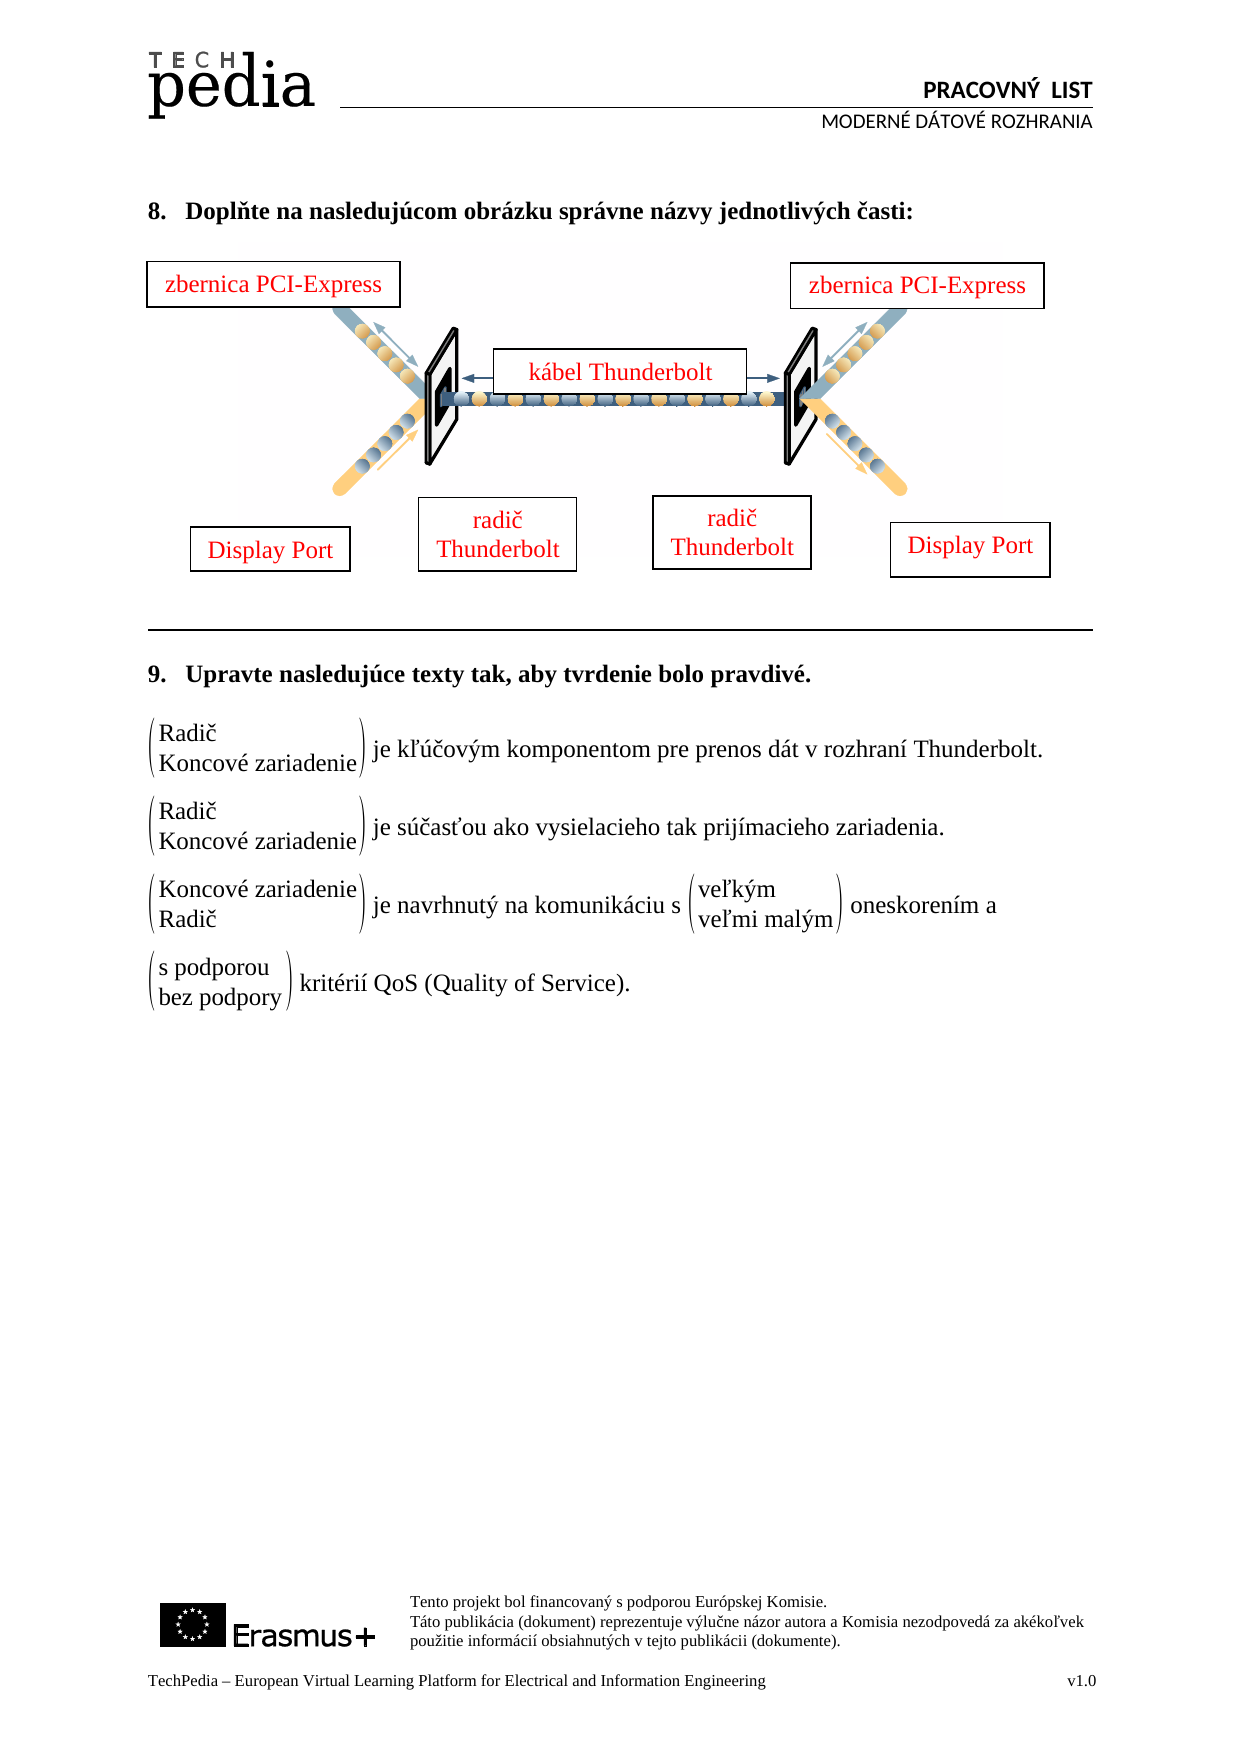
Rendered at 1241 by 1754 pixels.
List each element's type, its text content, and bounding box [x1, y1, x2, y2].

text je kľúčovým komponentom pre prenos dát v rozhraní Thunderbolt. [148, 717, 1093, 780]
text Upravte nasledujúce texty tak, aby tvrdenie bolo pravdivé. [148, 659, 1093, 688]
text Doplňte na nasledujúcom obrázku správne názvy jednotlivých časti: [148, 196, 1093, 225]
text je navrhnutý na komunikáciu s oneskorením a kritérií QoS (Quality of Service). [148, 872, 1093, 1014]
text je súčasťou ako vysielacieho tak prijímacieho zariadenia. [148, 795, 1093, 858]
